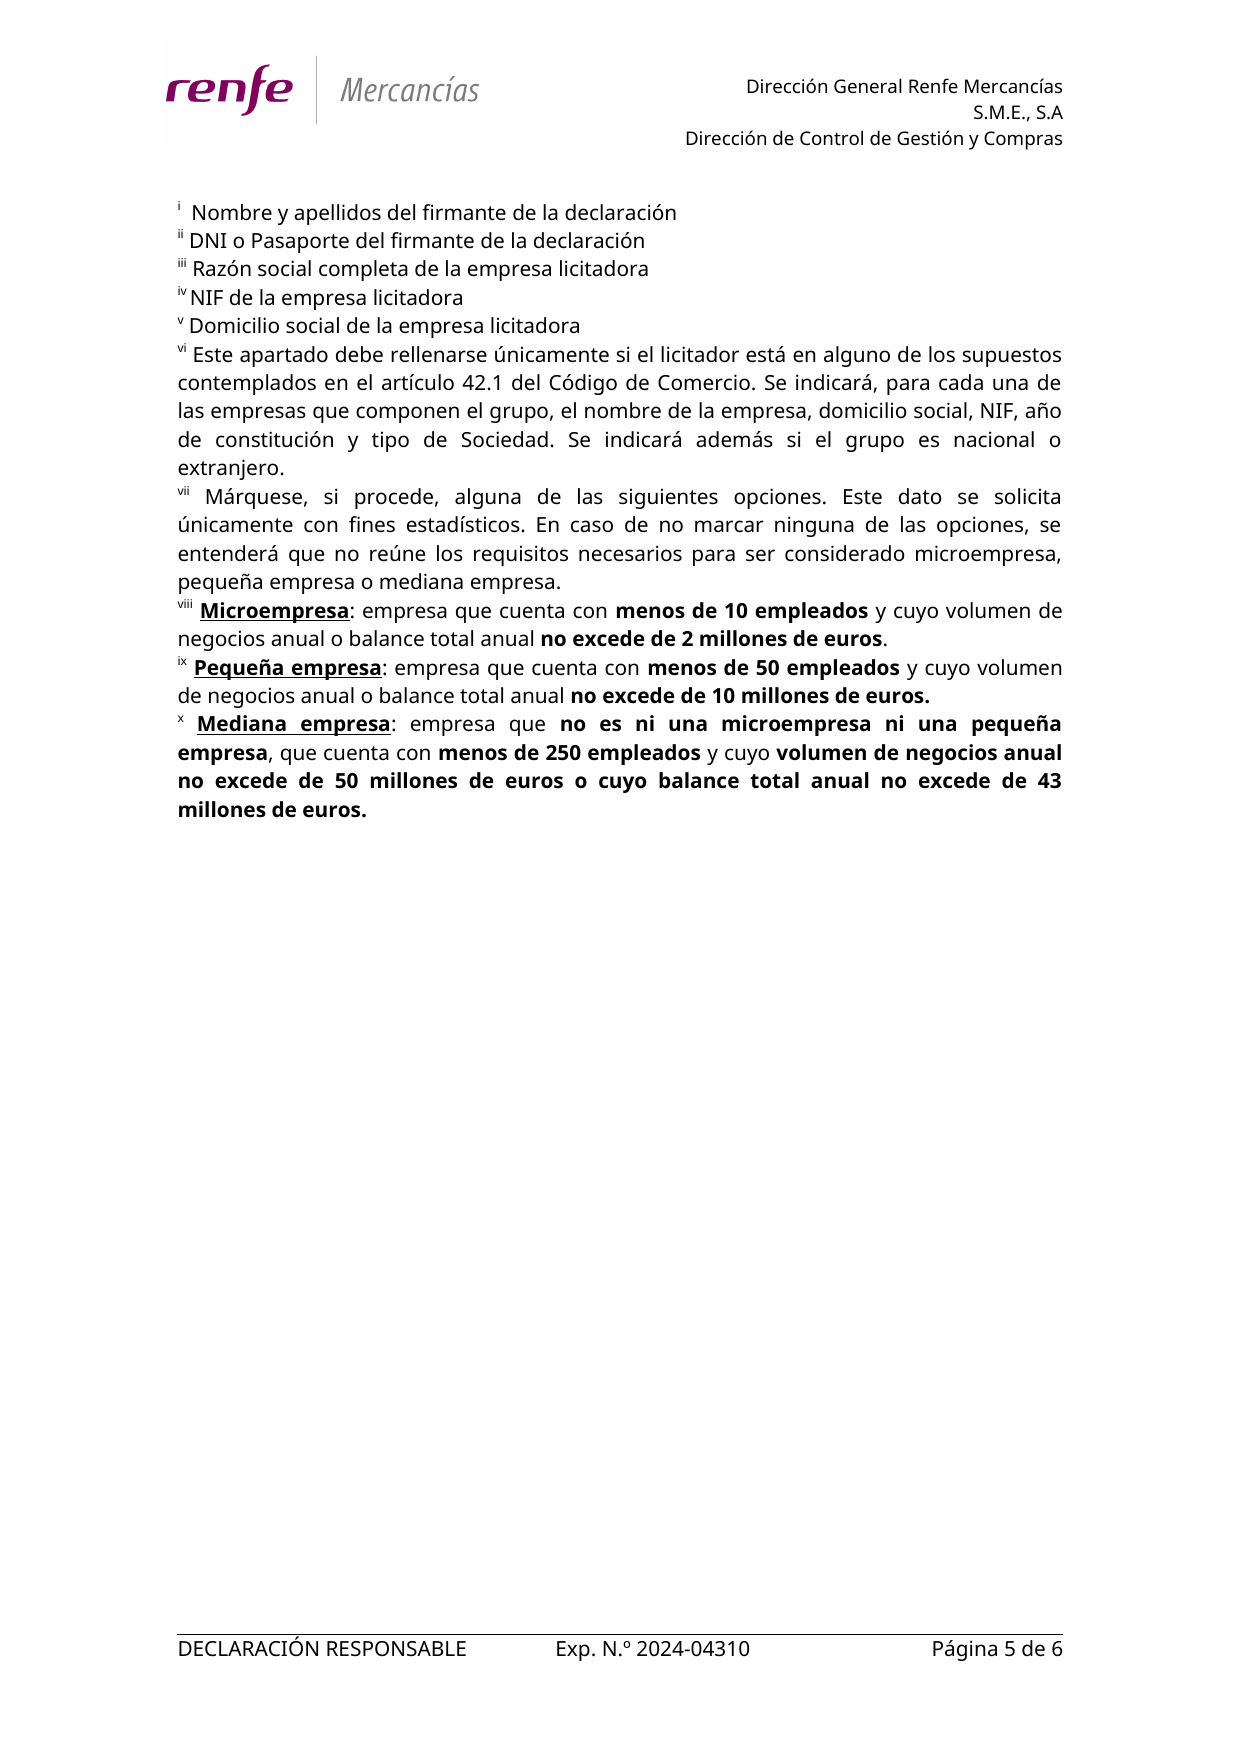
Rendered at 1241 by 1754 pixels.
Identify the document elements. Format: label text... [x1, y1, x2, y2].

picture [162, 33, 488, 147]
text vii Márquese, si procede, alguna de las siguientes opciones. Este dato se solicita únicamente con fines estadísticos. En caso de no marcar ninguna de las opciones, se entenderá que no reúne los requisitos necesarios para ser considerado microempresa, pequeña empresa o mediana empresa. [177, 482, 1063, 596]
text ii DNI o Pasaporte del firmante de la declaración [177, 226, 1063, 254]
text ix Pequeña empresa: empresa que cuenta con menos de 50 empleados y cuyo volumen de negocios anual o balance total anual no excede de 10 millones de euros. [177, 653, 1063, 709]
text i Nombre y apellidos del firmante de la declaración [177, 198, 1063, 226]
text viii Microempresa: empresa que cuenta con menos de 10 empleados y cuyo volumen de negocios anual o balance total anual no excede de 2 millones de euros. [177, 596, 1063, 653]
text v Domicilio social de la empresa licitadora [177, 311, 1063, 340]
text x Mediana empresa: empresa que no es ni una microempresa ni una pequeña empresa, que cuenta con menos de 250 empleados y cuyo volumen de negocios anual no excede de 50 millones de euros o cuyo balance total anual no excede de 43 millones de euros. [177, 709, 1063, 823]
text vi Este apartado debe rellenarse únicamente si el licitador está en alguno de los supuestos contemplados en el artículo 42.1 del Código de Comercio. Se indicará, para cada una de las empresas que componen el grupo, el nombre de la empresa, domicilio social, NIF, año de constitución y tipo de Sociedad. Se indicará además si el grupo es nacional o extranjero. [177, 340, 1063, 482]
text iv NIF de la empresa licitadora [177, 283, 1063, 311]
text iii Razón social completa de la empresa licitadora [177, 254, 1063, 283]
